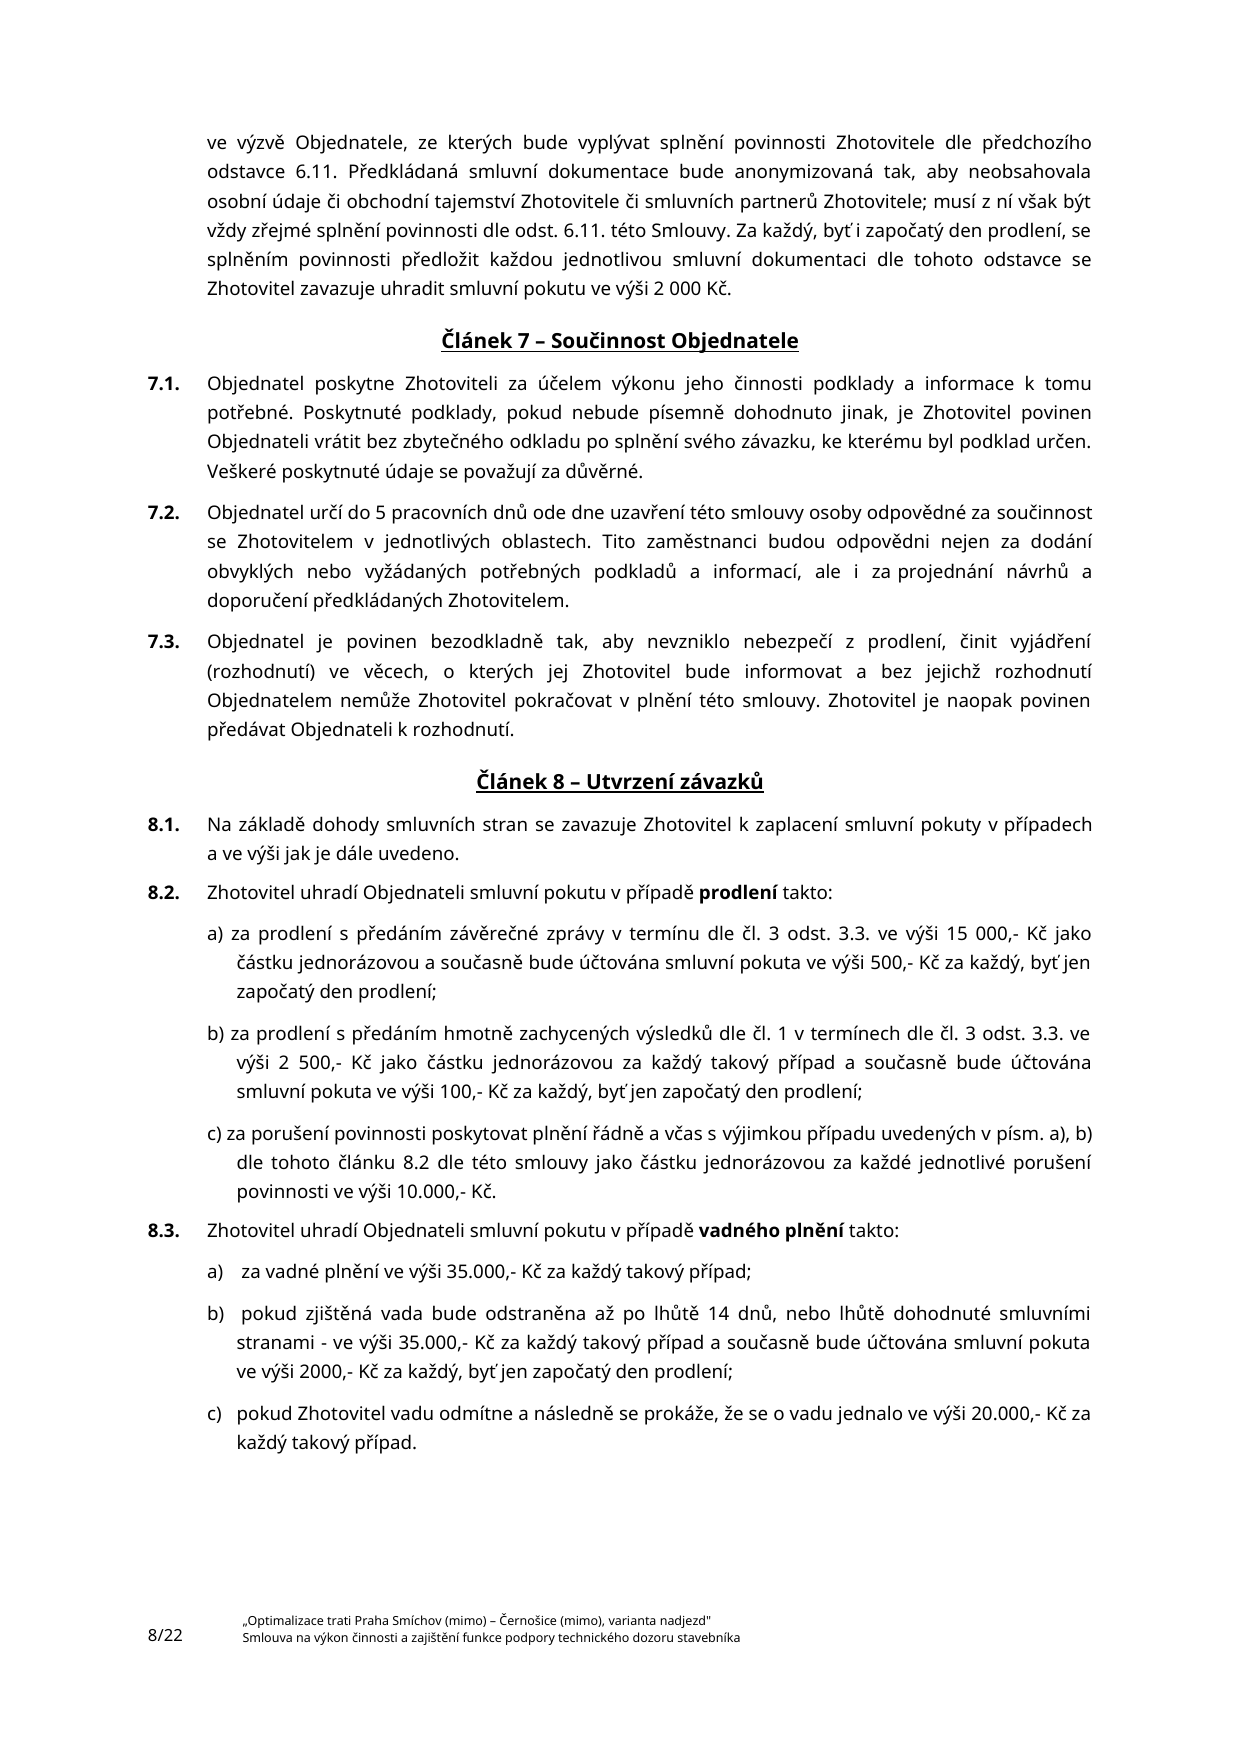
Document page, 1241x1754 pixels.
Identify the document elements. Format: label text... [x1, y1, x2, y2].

subtitle Článek 8 – Utvrzení závazků [148, 767, 1092, 796]
text 8.1. Na základě dohody smluvních stran se zavazuje Zhotovitel k zaplacení smluvní pokuty v případech a ve výši jak je dále uvedeno. [148, 808, 1092, 867]
text c) za porušení povinnosti poskytovat plnění řádně a včas s výjimkou případu uvedených v písm. a), b) dle tohoto článku 8.2 dle této smlouvy jako částku jednorázovou za každé jednotlivé porušení povinnosti ve výši 10.000,- Kč. [207, 1117, 1092, 1204]
text c) pokud Zhotovitel vadu odmítne a následně se prokáže, že se o vadu jednalo ve výši 20.000,- Kč za každý takový případ. [207, 1397, 1092, 1455]
text a) za vadné plnění ve výši 35.000,- Kč za každý takový případ; [207, 1255, 1092, 1284]
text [148, 126, 1092, 301]
text 7.3. Objednatel je povinen bezodkladně tak, aby nevzniklo nebezpečí z prodlení, činit vyjádření (rozhodnutí) ve věcech, o kterých jej Zhotovitel bude informovat a bez jejichž rozhodnutí Objednatelem nemůže Zhotovitel pokračovat v plnění této smlouvy. Zhotovitel je naopak povinen předávat Objednateli k rozhodnutí. [148, 626, 1092, 742]
text b) pokud zjištěná vada bude odstraněna až po lhůtě 14 dnů, nebo lhůtě dohodnuté smluvními stranami - ve výši 35.000,- Kč za každý takový případ a současně bude účtována smluvní pokuta ve výši 2000,- Kč za každý, byť jen započatý den prodlení; [207, 1297, 1092, 1384]
text b) za prodlení s předáním hmotně zachycených výsledků dle čl. 1 v termínech dle čl. 3 odst. 3.3. ve výši 2 500,- Kč jako částku jednorázovou za každý takový případ a současně bude účtována smluvní pokuta ve výši 100,- Kč za každý, byť jen započatý den prodlení; [207, 1017, 1092, 1104]
subtitle Článek 7 – Součinnost Objednatele [148, 326, 1092, 355]
text a) za prodlení s předáním závěrečné zprávy v termínu dle čl. 3 odst. 3.3. ve výši 15 000,- Kč jako částku jednorázovou a současně bude účtována smluvní pokuta ve výši 500,- Kč za každý, byť jen započatý den prodlení; [207, 917, 1092, 1004]
text 7.2. Objednatel určí do 5 pracovních dnů ode dne uzavření této smlouvy osoby odpovědné za součinnost se Zhotovitelem v jednotlivých oblastech. Tito zaměstnanci budou odpovědni nejen za dodání obvyklých nebo vyžádaných potřebných podkladů a informací, ale i za projednání návrhů a doporučení předkládaných Zhotovitelem. [148, 496, 1092, 613]
text 7.1. Objednatel poskytne Zhotoviteli za účelem výkonu jeho činnosti podklady a informace k tomu potřebné. Poskytnuté podklady, pokud nebude písemně dohodnuto jinak, je Zhotovitel povinen Objednateli vrátit bez zbytečného odkladu po splnění svého závazku, ke kterému byl podklad určen. Veškeré poskytnuté údaje se považují za důvěrné. [148, 367, 1092, 484]
subtitle 8.2. Zhotovitel uhradí Objednateli smluvní pokutu v případě prodlení takto: [148, 879, 1092, 904]
subtitle 8.3. Zhotovitel uhradí Objednateli smluvní pokutu v případě vadného plnění takto: [148, 1217, 1092, 1243]
